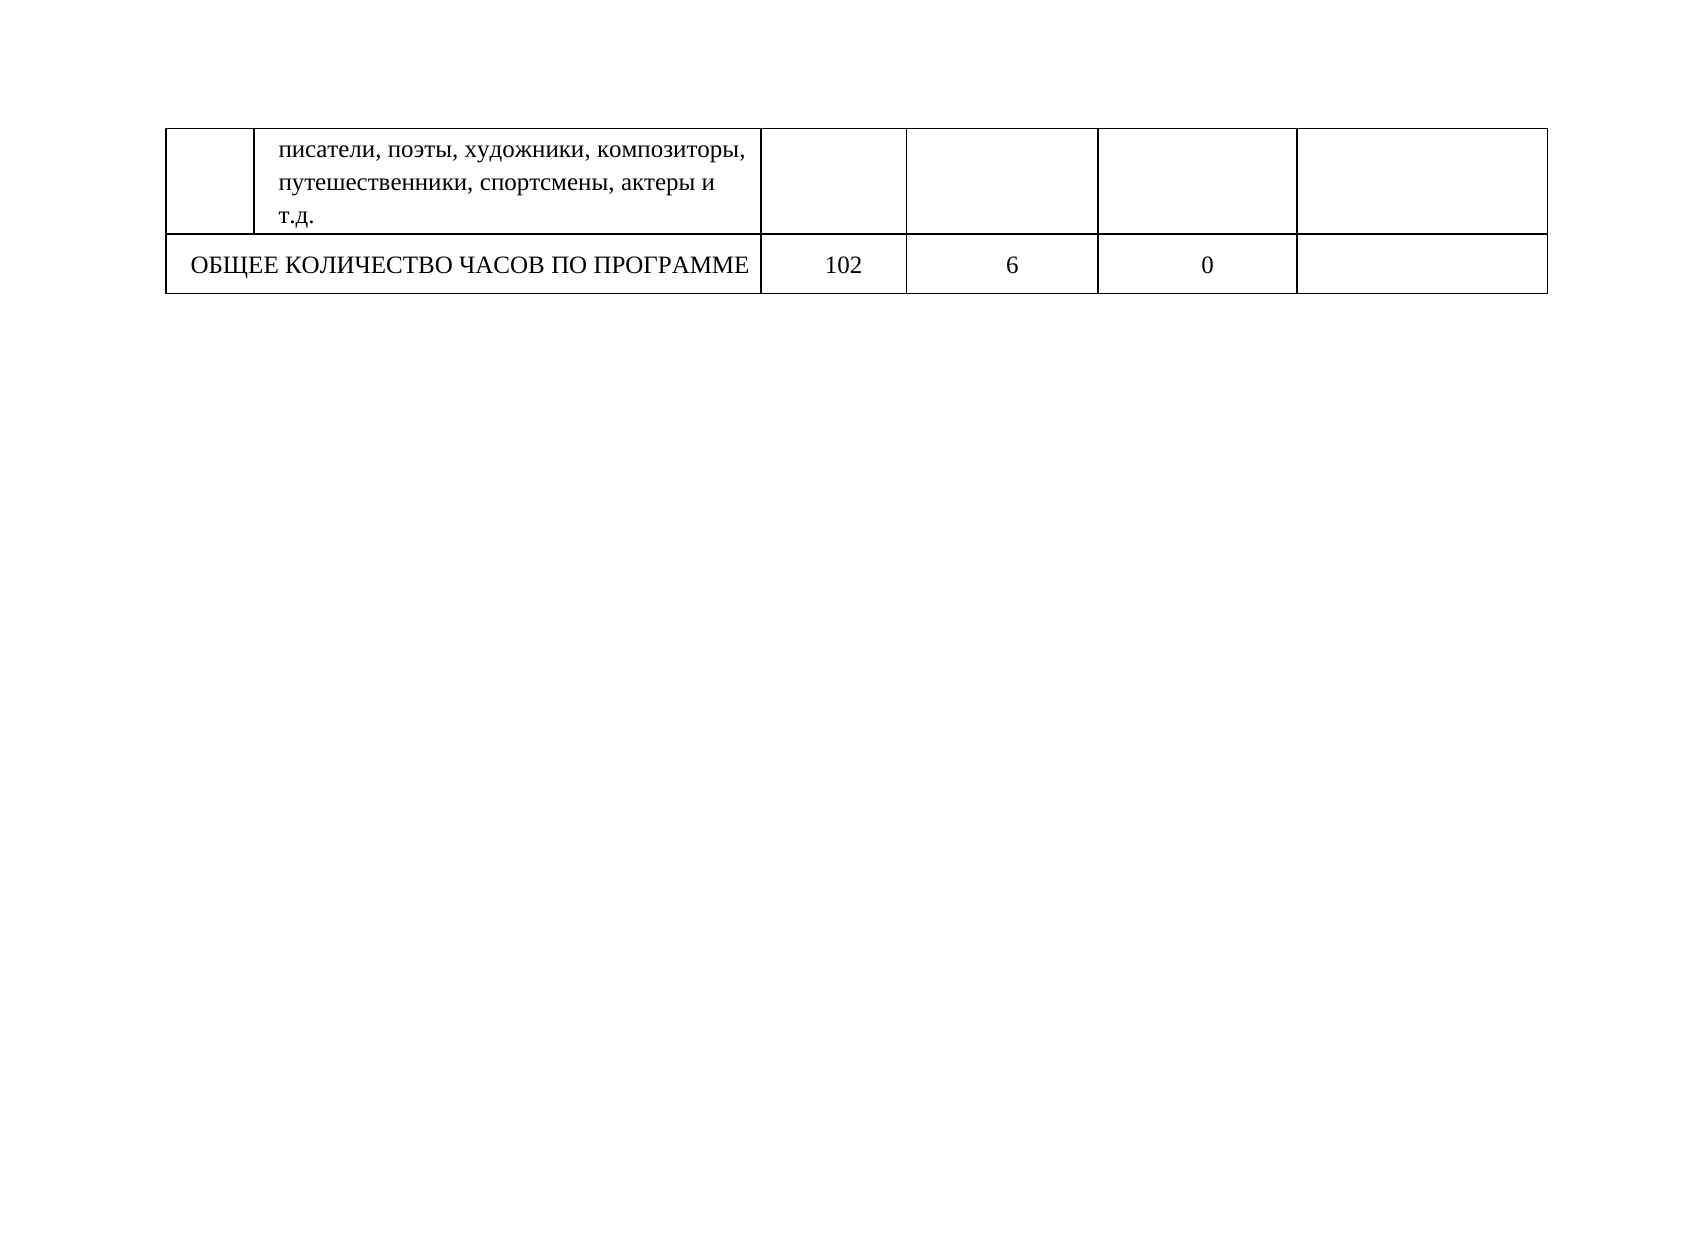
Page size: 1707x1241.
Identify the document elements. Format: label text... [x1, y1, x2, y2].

table_cell [907, 129, 1097, 233]
table_cell [1298, 129, 1547, 233]
table_cell [1298, 235, 1547, 293]
table_cell 6 [762, 129, 906, 233]
table_cell 102 [762, 235, 906, 293]
table_cell 0 [1099, 235, 1296, 293]
table_cell 6 [907, 235, 1097, 293]
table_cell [255, 129, 760, 233]
table_cell 12 [167, 129, 253, 233]
table_cell [1099, 129, 1296, 233]
table_cell ОБЩЕЕ КОЛИЧЕСТВО ЧАСОВ ПО ПРОГРАММЕ [167, 235, 760, 293]
